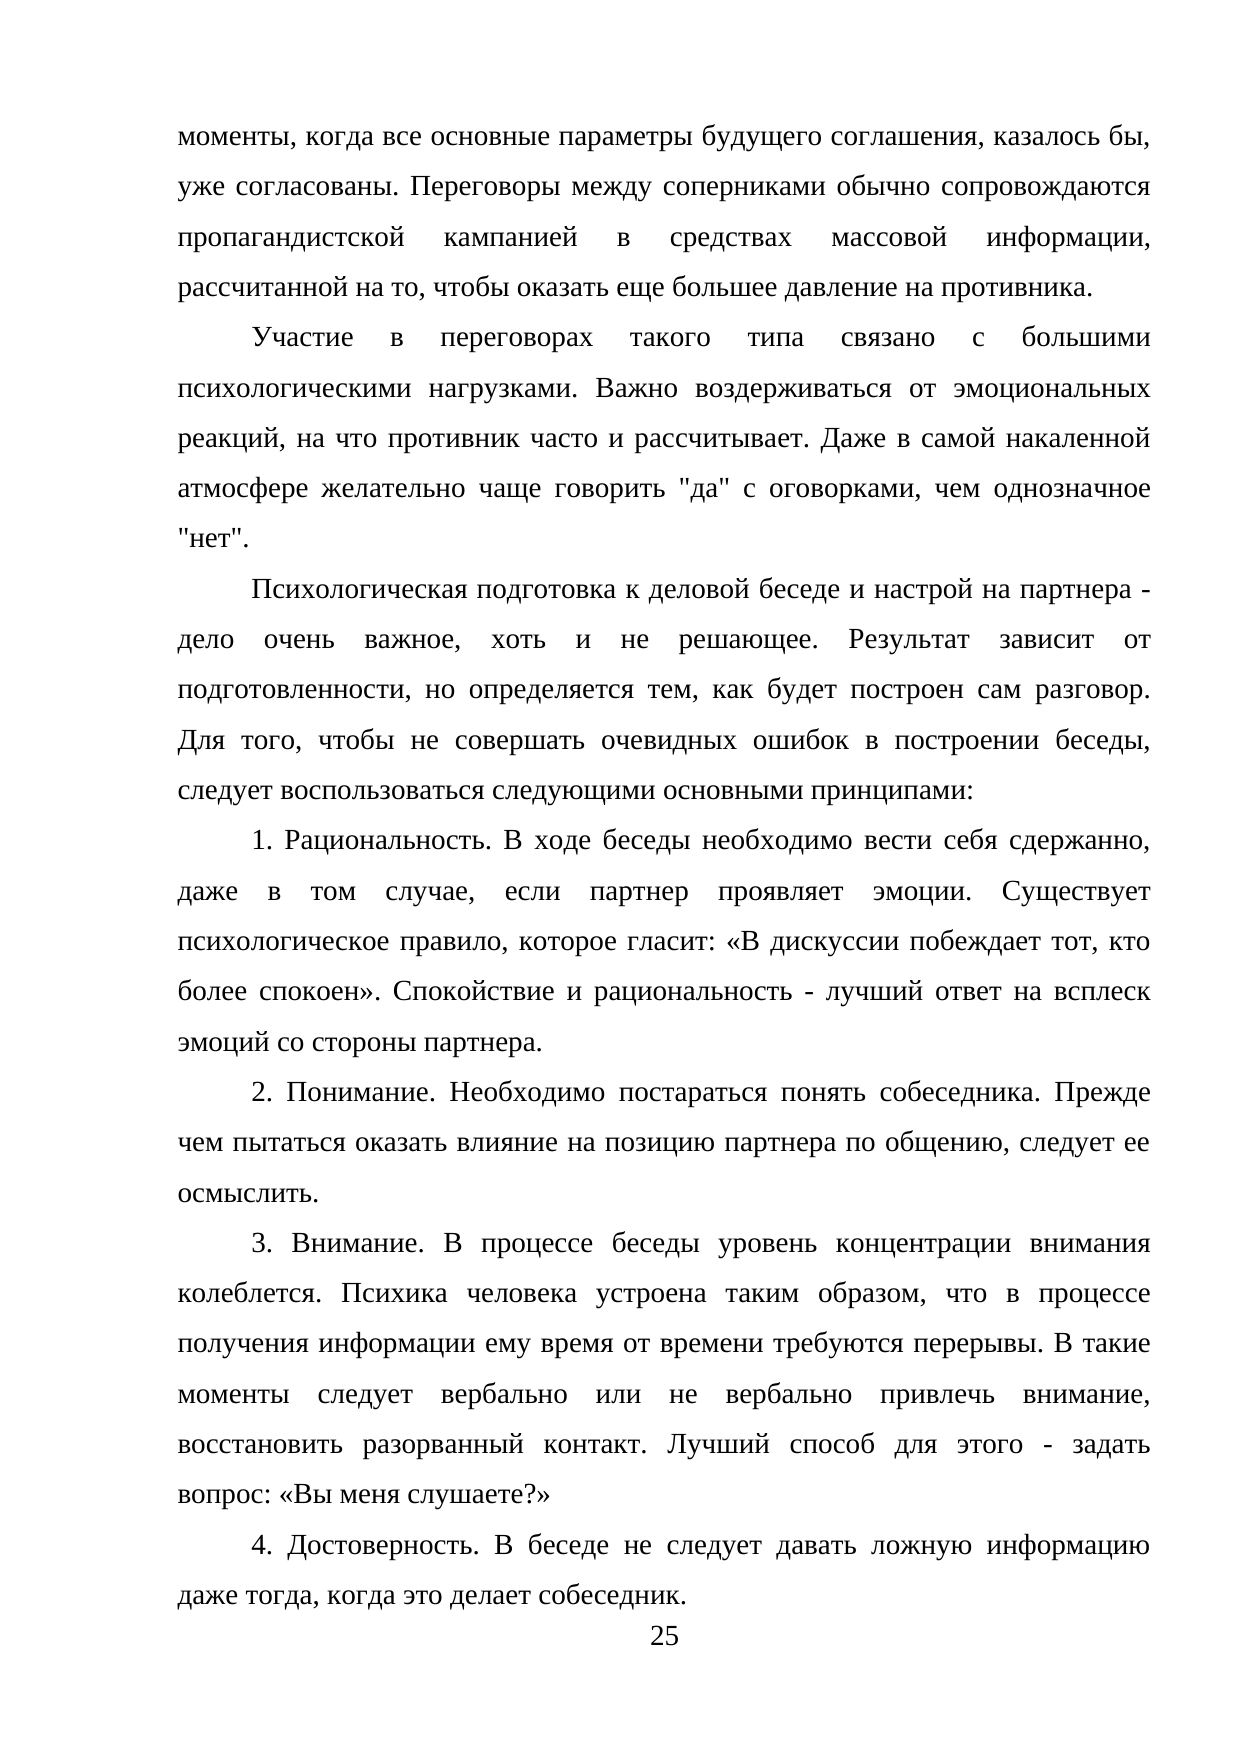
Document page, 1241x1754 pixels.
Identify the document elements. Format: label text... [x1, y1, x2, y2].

text 4. Достоверность. В беседе не следует давать ложную информацию даже тогда, когда это делает собеседник. [177, 1527, 1152, 1611]
text Участие в переговорах такого типа связано с большими психологическими нагрузками. Важно воздерживаться от эмоциональных реакций, на что противник часто и рассчитывает. Даже в самой накаленной атмосфере желательно чаще говорить "да" с оговорками, чем однозначное "нет". [177, 319, 1152, 554]
text Психологическая подготовка к деловой беседе и настрой на партнера - дело очень важное, хоть и не решающее. Результат зависит от подготовленности, но определяется тем, как будет построен сам разговор. Для того, чтобы не совершать очевидных ошибок в построении беседы, следует воспользоваться следующими основными принципами: [177, 571, 1152, 806]
text 3. Внимание. В процессе беседы уровень концентрации внимания колеблется. Психика человека устроена таким образом, что в процессе получения информации ему время от времени требуются перерывы. В такие моменты следует вербально или не вербально привлечь внимание, восстановить разорванный контакт. Лучший способ для этого - задать вопрос: «Вы меня слушаете?» [177, 1225, 1152, 1510]
text 2. Понимание. Необходимо постараться понять собеседника. Прежде чем пытаться оказать влияние на позицию партнера по общению, следует ее осмыслить. [177, 1074, 1152, 1208]
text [177, 118, 1152, 303]
text 1. Рациональность. В ходе беседы необходимо вести себя сдержанно, даже в том случае, если партнер проявляет эмоции. Существует психологическое правило, которое гласит: «В дискуссии побеждает тот, кто более спокоен». Спокойствие и рациональность - лучший ответ на всплеск эмоций со стороны партнера. [177, 822, 1152, 1057]
